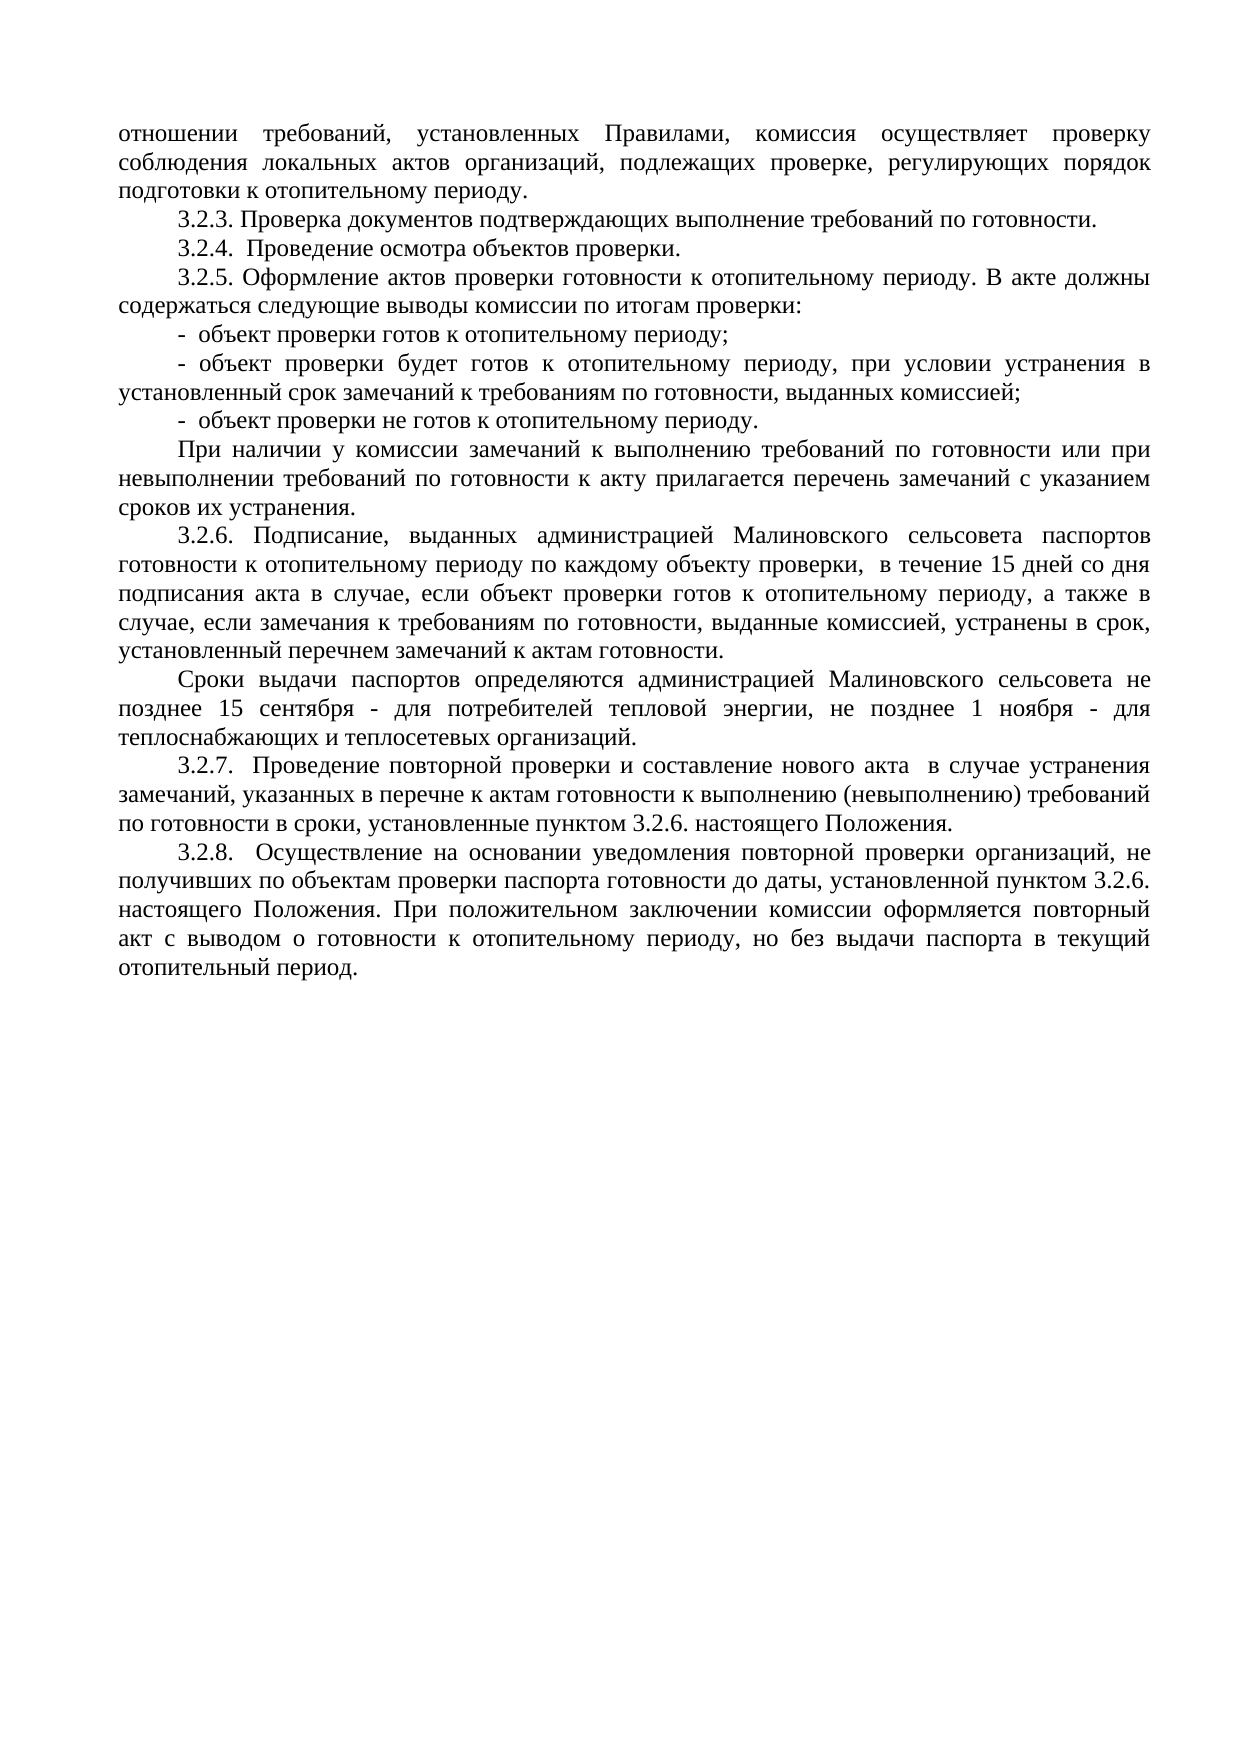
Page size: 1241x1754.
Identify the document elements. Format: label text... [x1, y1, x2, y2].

text 3.2.5. Оформление актов проверки готовности к отопительному периоду. В акте должны содержаться следующие выводы комиссии по итогам проверки: [118, 262, 1152, 319]
text 3.2.7. Проведение повторной проверки и составление нового акта в случае устранения замечаний, указанных в перечне к актам готовности к выполнению (невыполнению) требований по готовности в сроки, установленные пунктом 3.2.6. настоящего Положения. [118, 751, 1152, 837]
text 3.2.3. Проверка документов подтверждающих выполнение требований по готовности. [118, 204, 1152, 233]
text 3.2.4. Проведение осмотра объектов проверки. [118, 233, 1152, 262]
text 3.2.8. Осуществление на основании уведомления повторной проверки организаций, не получивших по объектам проверки паспорта готовности до даты, установленной пунктом 3.2.6. настоящего Положения. При положительном заключении комиссии оформляется повторный акт с выводом о готовности к отопительному периоду, но без выдачи паспорта в текущий отопительный период. [118, 837, 1152, 981]
text 3.2.6. Подписание, выданных администрацией Малиновского сельсовета паспортов готовности к отопительному периоду по каждому объекту проверки, в течение 15 дней со дня подписания акта в случае, если объект проверки готов к отопительному периоду, а также в случае, если замечания к требованиям по готовности, выданные комиссией, устранены в срок, установленный перечнем замечаний к актам готовности. [118, 521, 1152, 664]
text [118, 118, 1152, 204]
text - объект проверки готов к отопительному периоду; [118, 319, 1152, 348]
text - объект проверки будет готов к отопительному периоду, при условии устранения в установленный срок замечаний к требованиям по готовности, выданных комиссией; [118, 348, 1152, 406]
text - объект проверки не готов к отопительному периоду. [118, 406, 1152, 434]
text Сроки выдачи паспортов определяются администрацией Малиновского сельсовета не позднее 15 сентября - для потребителей тепловой энергии, не позднее 1 ноября - для теплоснабжающих и теплосетевых организаций. [118, 664, 1152, 751]
text При наличии у комиссии замечаний к выполнению требований по готовности или при невыполнении требований по готовности к акту прилагается перечень замечаний с указанием сроков их устранения. [118, 434, 1152, 521]
